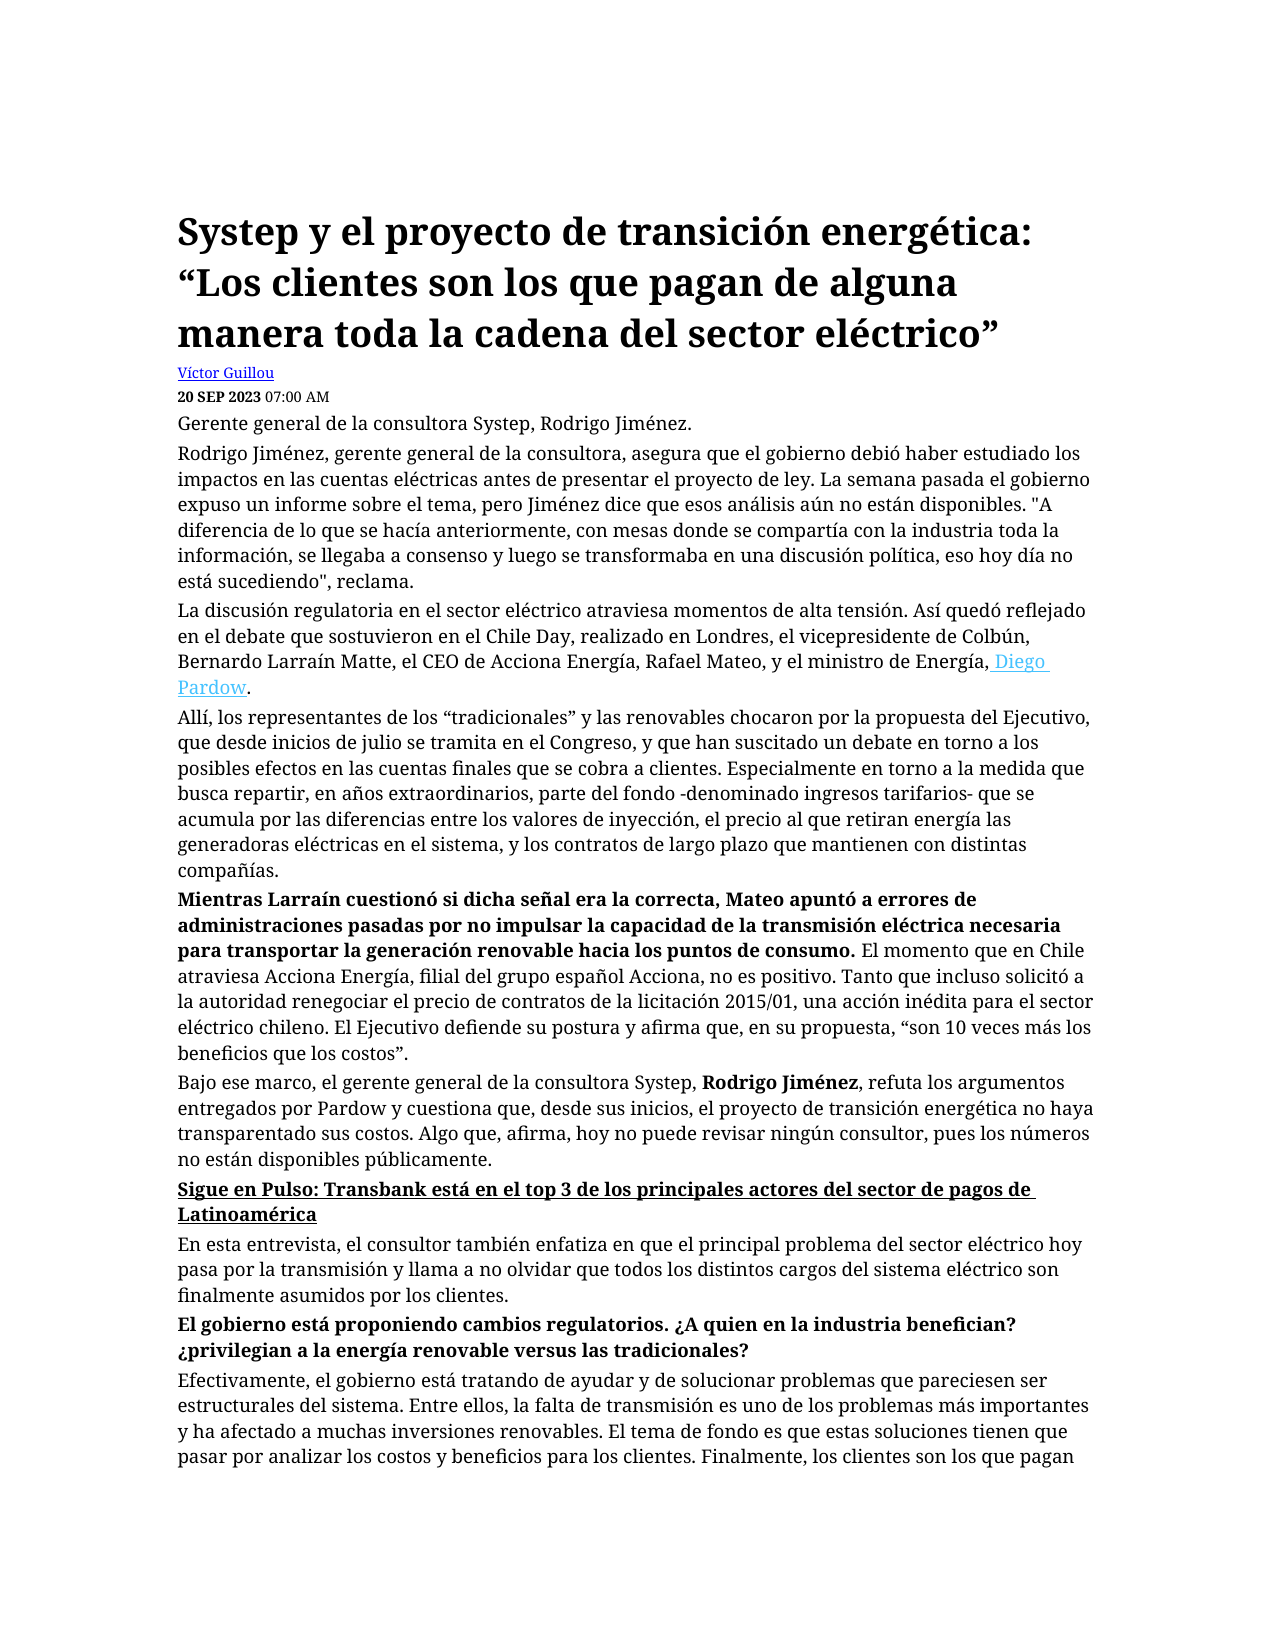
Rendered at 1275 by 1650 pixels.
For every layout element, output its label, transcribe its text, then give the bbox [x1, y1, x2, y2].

text Víctor Guillou [177, 363, 1098, 382]
text Rodrigo Jiménez, gerente general de la consultora, asegura que el gobierno debió haber estudiado los impactos en las cuentas eléctricas antes de presentar el proyecto de ley. La semana pasada el gobierno expuso un informe sobre el tema, pero Jiménez dice que esos análisis aún no están disponibles. "A diferencia de lo que se hacía anteriormente, con mesas donde se compartía con la industria toda la información, se llegaba a consenso y luego se transformaba en una discusión política, eso hoy día no está sucediendo", reclama. [177, 440, 1098, 593]
text En esta entrevista, el consultor también enfatiza en que el principal problema del sector eléctrico hoy pasa por la transmisión y llama a no olvidar que todos los distintos cargos del sistema eléctrico son finalmente asumidos por los clientes. [177, 1231, 1098, 1308]
text Systep y el proyecto de transición energética: “Los clientes son los que pagan de alguna manera toda la cadena del sector eléctrico” [177, 205, 1098, 358]
text Gerente general de la consultora Systep, Rodrigo Jiménez. [177, 411, 1098, 436]
text Sigue en Pulso: Transbank está en el top 3 de los principales actores del sector de pagos de Latinoamérica [177, 1176, 1098, 1227]
text Bajo ese marco, el gerente general de la consultora Systep, Rodrigo Jiménez, refuta los argumentos entregados por Pardow y cuestiona que, desde sus inicios, el proyecto de transición energética no haya transparentado sus costos. Algo que, afirma, hoy no puede revisar ningún consultor, pues los números no están disponibles públicamente. [177, 1069, 1098, 1172]
text 20 SEP 2023 07:00 AM [177, 387, 1098, 407]
text La discusión regulatoria en el sector eléctrico atraviesa momentos de alta tensión. Así quedó reflejado en el debate que sostuvieron en el Chile Day, realizado en Londres, el vicepresidente de Colbún, Bernardo Larraín Matte, el CEO de Acciona Energía, Rafael Mateo, y el ministro de Energía, Diego Pardow. [177, 598, 1098, 700]
text Mientras Larraín cuestionó si dicha señal era la correcta, Mateo apuntó a errores de administraciones pasadas por no impulsar la capacidad de la transmisión eléctrica necesaria para transportar la generación renovable hacia los puntos de consumo. El momento que en Chile atraviesa Acciona Energía, filial del grupo español Acciona, no es positivo. Tanto que incluso solicitó a la autoridad renegociar el precio de contratos de la licitación 2015/01, una acción inédita para el sector eléctrico chileno. El Ejecutivo defiende su postura y afirma que, en su propuesta, “son 10 veces más los beneficios que los costos”. [177, 887, 1098, 1065]
text Allí, los representantes de los “tradicionales” y las renovables chocaron por la propuesta del Ejecutivo, que desde inicios de julio se tramita en el Congreso, y que han suscitado un debate en torno a los posibles efectos en las cuentas finales que se cobra a clientes. Especialmente en torno a la medida que busca repartir, en años extraordinarios, parte del fondo -denominado ingresos tarifarios- que se acumula por las diferencias entre los valores de inyección, el precio al que retiran energía las generadoras eléctricas en el sistema, y los contratos de largo plazo que mantienen con distintas compañías. [177, 704, 1098, 883]
text El gobierno está proponiendo cambios regulatorios. ¿A quien en la industria benefician? ¿privilegian a la energía renovable versus las tradicionales? [177, 1312, 1098, 1363]
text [177, 1367, 1098, 1469]
